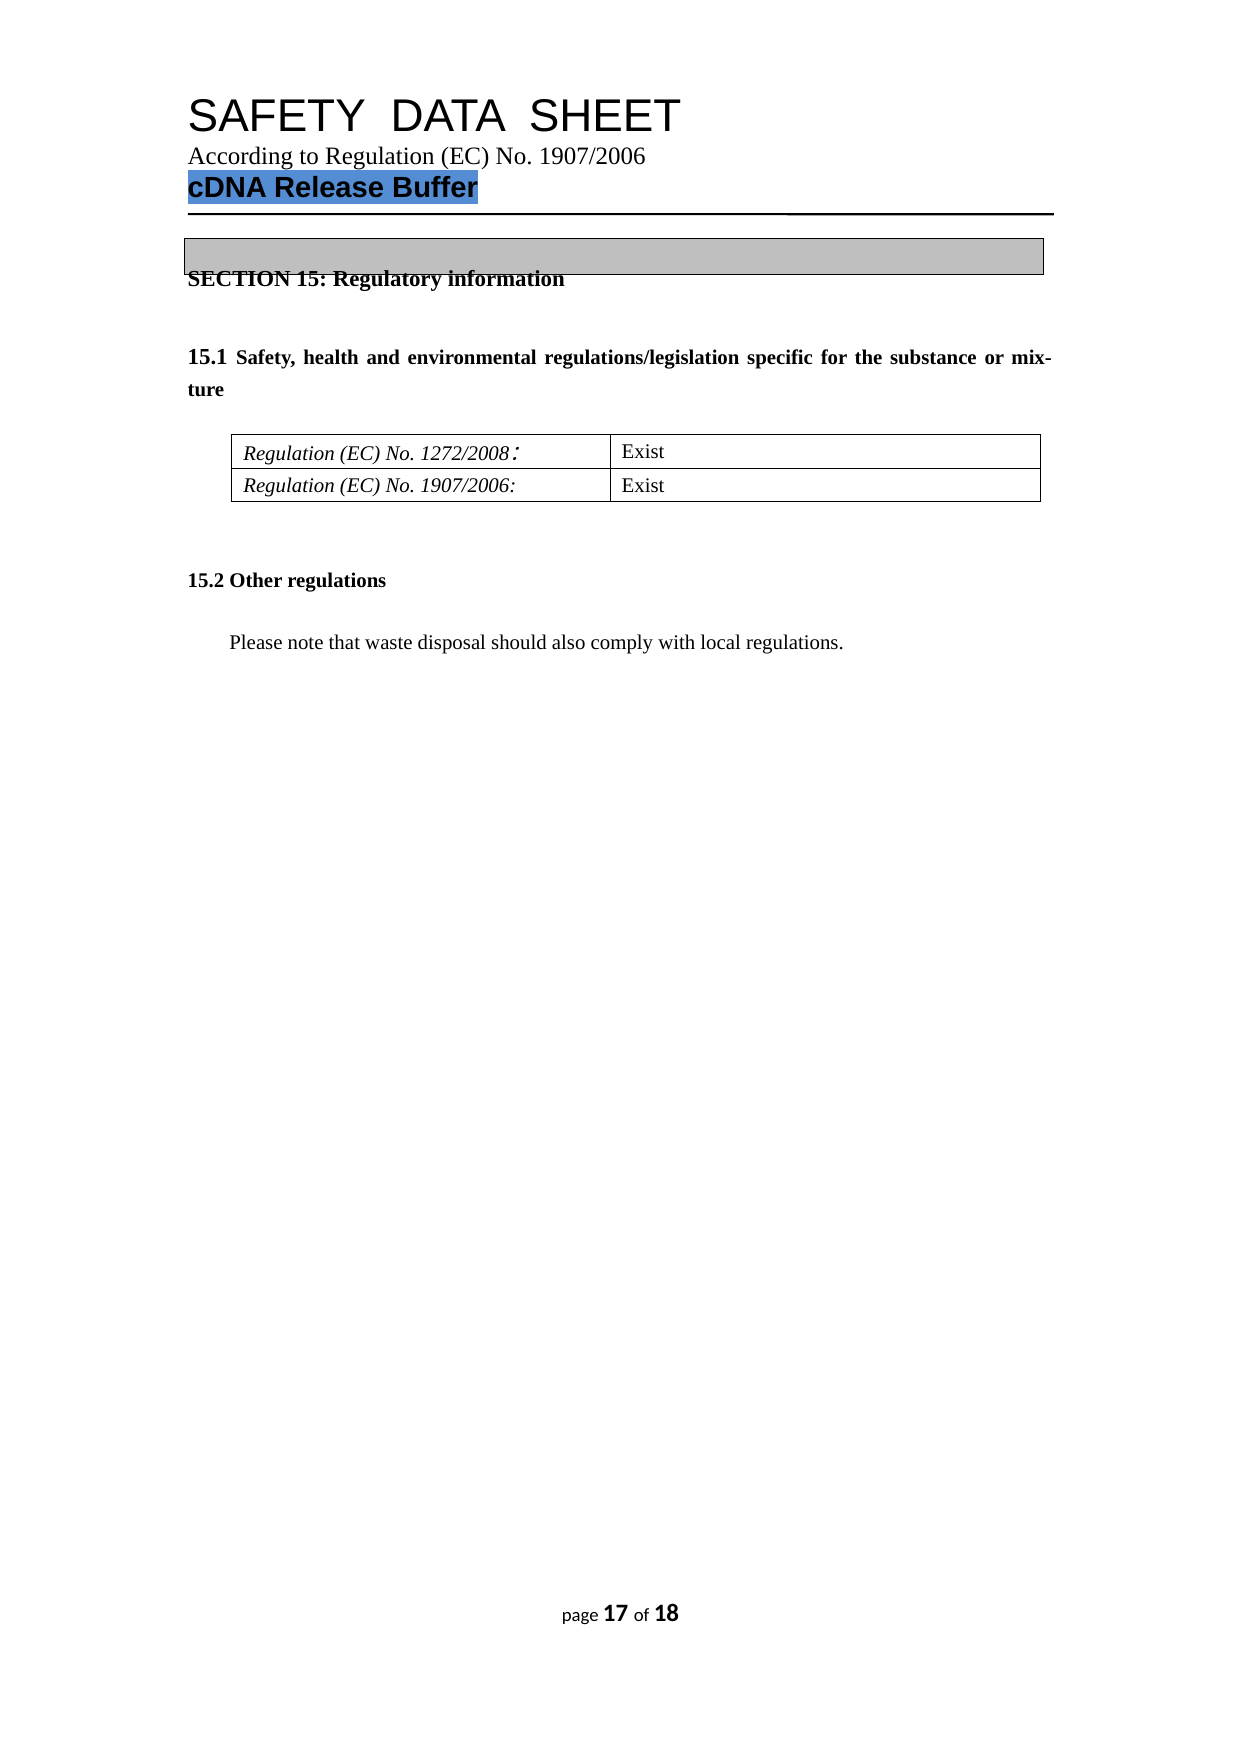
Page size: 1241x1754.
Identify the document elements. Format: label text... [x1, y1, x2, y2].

table_header Exist [611, 435, 1040, 468]
text Please note that waste disposal should also comply with local regulations. [187, 626, 1053, 658]
table_cell Regulation (EC) No. 1907/2006: [232, 469, 610, 501]
table_header Regulation (EC) No. 1272/2008： [232, 435, 610, 468]
text SECTION 15: Regulatory information [187, 262, 1053, 294]
text 15.1 Safety, health and environmental regulations/legislation specific for the substance or mix-ture [187, 340, 1053, 405]
table_cell Exist [611, 469, 1040, 501]
text 15.2 Other regulations [187, 564, 1053, 596]
